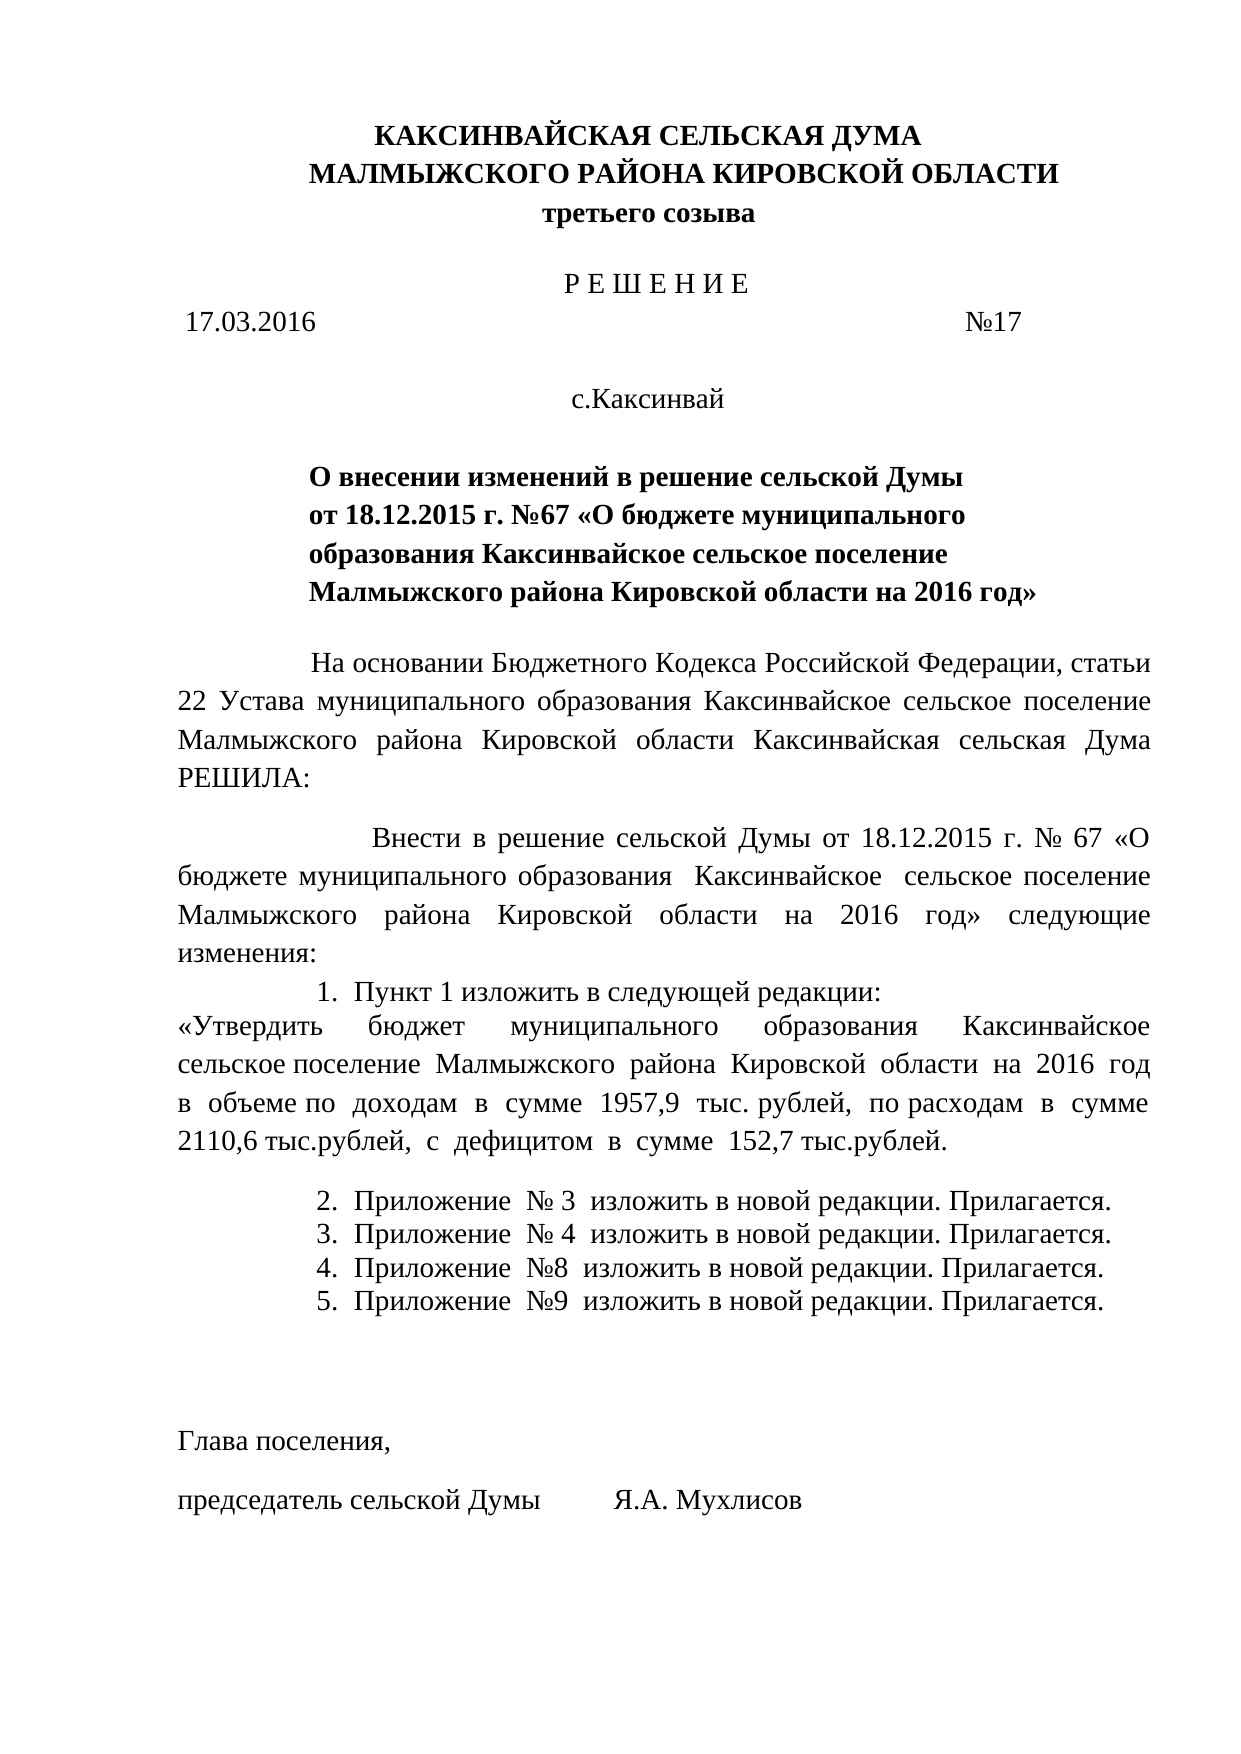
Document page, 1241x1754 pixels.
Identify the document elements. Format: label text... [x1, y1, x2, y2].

text с.Каксинвай [177, 382, 1152, 415]
text третьего созыва [177, 195, 1152, 229]
text МАЛМЫЖСКОГО РАЙОНА КИРОВСКОЙ ОБЛАСТИ [177, 157, 1152, 190]
text 17.03.2016 №17 [177, 304, 1152, 338]
text Малмыжского района Кировской области на 2016 год» [177, 574, 1152, 608]
text от 18.12.2015 г. №67 «О бюджете муниципального [177, 497, 1152, 531]
list Приложение №8 изложить в новой редакции. Прилагается. [316, 1250, 1152, 1283]
text председатель сельской Думы Я.А. Мухлисов [177, 1482, 1152, 1516]
text образования Каксинвайское сельское поселение [177, 536, 1152, 569]
list Приложение №9 изложить в новой редакции. Прилагается. [316, 1283, 1152, 1317]
list Приложение № 4 изложить в новой редакции. Прилагается. [316, 1216, 1152, 1250]
text О внесении изменений в решение сельской Думы [177, 459, 1152, 492]
text «Утвердить бюджет муниципального образования Каксинвайское сельское поселение Малмыжского района Кировской области на 2016 год в объеме по доходам в сумме 1957,9 тыс. рублей, по расходам в сумме 2110,6 тыс.рублей, с дефицитом в сумме 152,7 тыс.рублей. [177, 1008, 1152, 1157]
text КАКСИНВАЙСКАЯ СЕЛЬСКАЯ ДУМА [177, 118, 1152, 152]
text Глава поселения, [177, 1423, 1152, 1456]
list Пункт 1 изложить в следующей редакции: [316, 974, 1152, 1008]
text Р Е Ш Е Н И Е [177, 266, 1152, 299]
list Приложение № 3 изложить в новой редакции. Прилагается. [316, 1183, 1152, 1216]
text Внести в решение сельской Думы от 18.12.2015 г. № 67 «О бюджете муниципального образования Каксинвайское сельское поселение Малмыжского района Кировской области на 2016 год» следующие изменения: [177, 820, 1152, 969]
text На основании Бюджетного Кодекса Российской Федерации, статьи 22 Устава муниципального образования Каксинвайское сельское поселение Малмыжского района Кировской области Каксинвайская сельская Дума РЕШИЛА: [177, 645, 1152, 794]
